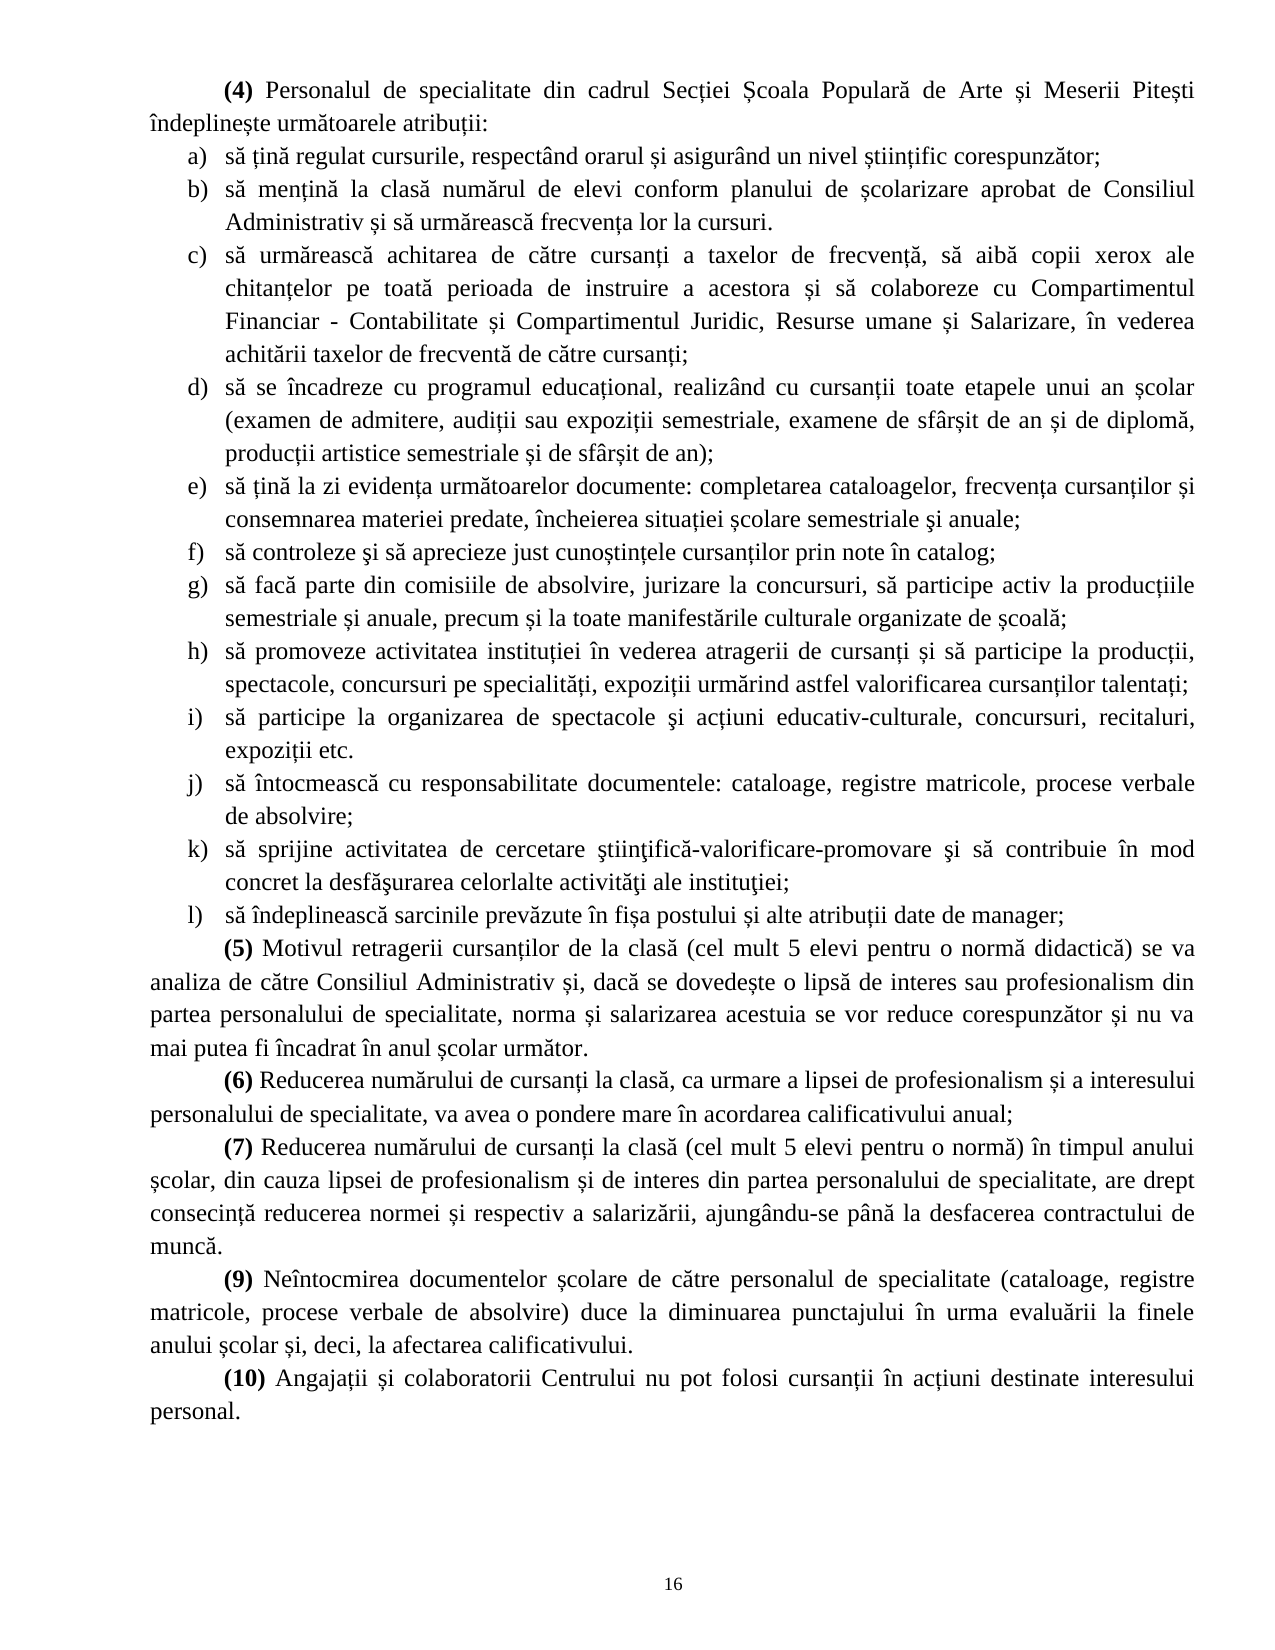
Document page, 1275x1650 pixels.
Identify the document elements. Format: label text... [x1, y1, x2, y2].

list să urmărească achitarea de către cursanți a taxelor de frecvență, să aibă copii xerox ale chitanțelor pe toată perioada de instruire a acestora și să colaboreze cu Compartimentul Financiar - Contabilitate și Compartimentul Juridic, Resurse umane și Salarizare, în vederea achitării taxelor de frecventă de către cursanți; [187, 240, 1196, 368]
list să întocmească cu responsabilitate documentele: cataloage, registre matricole, procese verbale de absolvire; [187, 768, 1196, 830]
text (6) Reducerea numărului de cursanți la clasă, ca urmare a lipsei de profesionalism și a interesului personalului de specialitate, va avea o pondere mare în acordarea calificativului anual; [150, 1066, 1196, 1127]
list să îndeplinească sarcinile prevăzute în fișa postului și alte atribuții date de manager; [187, 901, 1196, 929]
list să controleze şi să aprecieze just cunoștințele cursanților prin note în catalog; [187, 537, 1196, 566]
list să participe la organizarea de spectacole şi acțiuni educativ-culturale, concursuri, recitaluri, expoziții etc. [187, 702, 1196, 764]
text (10) Angajații și colaboratorii Centrului nu pot folosi cursanții în acțiuni destinate interesului personal. [150, 1363, 1196, 1424]
list să țină regulat cursurile, respectând orarul și asigurând un nivel științific corespunzător; [187, 141, 1196, 170]
list să sprijine activitatea de cercetare ştiinţifică-valorificare-promovare şi să contribuie în mod concret la desfăşurarea celorlalte activităţi ale instituţiei; [187, 834, 1196, 896]
list să se încadreze cu programul educațional, realizând cu cursanții toate etapele unui an școlar (examen de admitere, audiții sau expoziții semestriale, examene de sfârșit de an și de diplomă, producții artistice semestriale și de sfârșit de an); [187, 372, 1196, 467]
list să mențină la clasă numărul de elevi conform planului de școlarizare aprobat de Consiliul Administrativ și să urmărească frecvența lor la cursuri. [187, 174, 1196, 236]
list să facă parte din comisiile de absolvire, jurizare la concursuri, să participe activ la producțiile semestriale și anuale, precum și la toate manifestările culturale organizate de școală; [187, 570, 1196, 632]
list să țină la zi evidența următoarelor documente: completarea cataloagelor, frecvența cursanților și consemnarea materiei predate, încheierea situației școlare semestriale şi anuale; [187, 471, 1196, 533]
text (5) Motivul retragerii cursanților de la clasă (cel mult 5 elevi pentru o normă didactică) se va analiza de către Consiliul Administrativ și, dacă se dovedește o lipsă de interes sau profesionalism din partea personalului de specialitate, norma și salarizarea acestuia se vor reduce corespunzător și nu va mai putea fi încadrat în anul școlar următor. [150, 933, 1196, 1061]
text (7) Reducerea numărului de cursanți la clasă (cel mult 5 elevi pentru o normă) în timpul anului școlar, din cauza lipsei de profesionalism și de interes din partea personalului de specialitate, are drept consecință reducerea normei și respectiv a salarizării, ajungându-se până la desfacerea contractului de muncă. [150, 1132, 1196, 1259]
text (9) Neîntocmirea documentelor școlare de către personalul de specialitate (cataloage, registre matricole, procese verbale de absolvire) duce la diminuarea punctajului în urma evaluării la finele anului școlar și, deci, la afectarea calificativului. [150, 1264, 1196, 1358]
text (4) Personalul de specialitate din cadrul Secției Școala Populară de Arte și Meserii Pitești îndeplinește următoarele atribuții: [150, 75, 1196, 137]
list să promoveze activitatea instituției în vederea atragerii de cursanți și să participe la producții, spectacole, concursuri pe specialități, expoziții urmărind astfel valorificarea cursanților talentați; [187, 636, 1196, 698]
